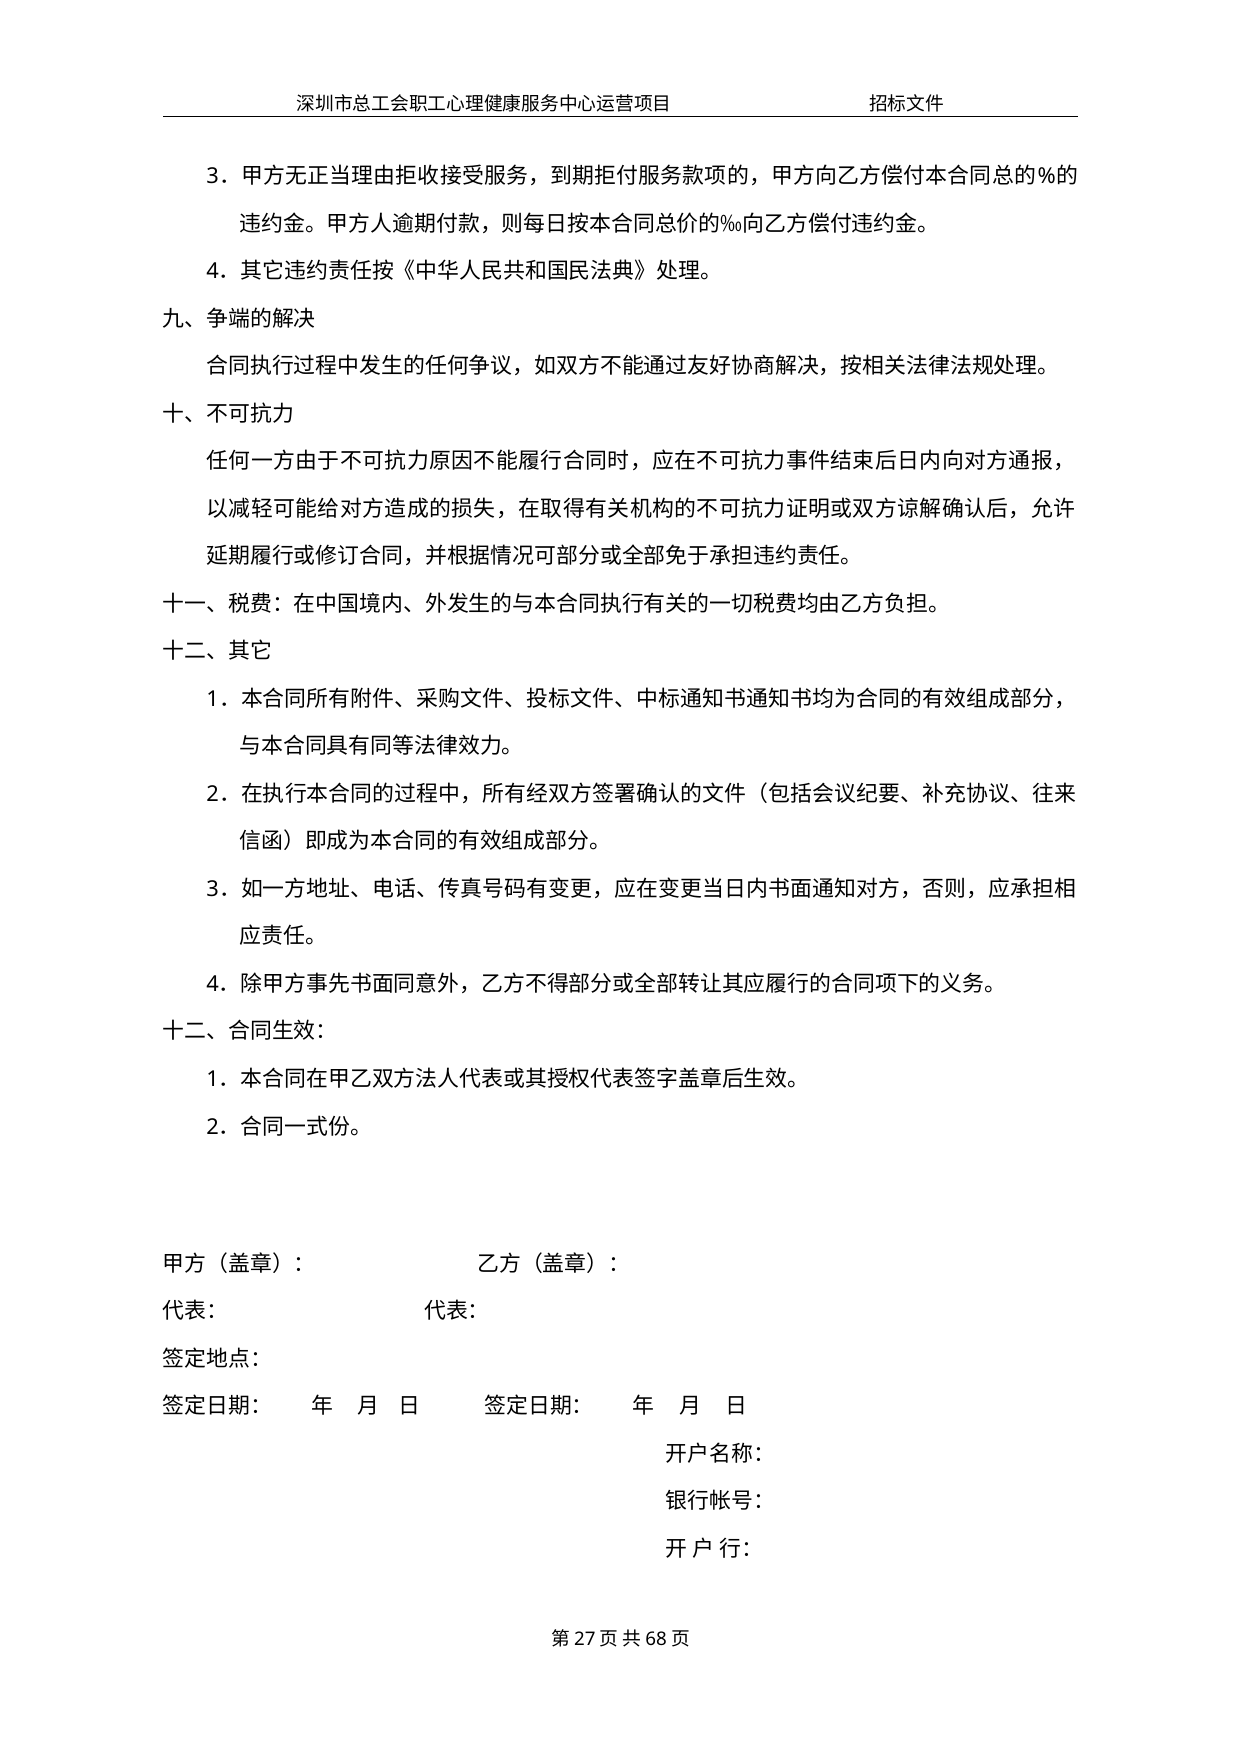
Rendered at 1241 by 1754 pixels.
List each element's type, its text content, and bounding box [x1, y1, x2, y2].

text 2．在执行本合同的过程中，所有经双方签署确认的文件（包括会议纪要、补充协议、往来信函）即成为本合同的有效组成部分。 [206, 776, 1078, 855]
text 3．甲方无正当理由拒收接受服务，到期拒付服务款项的，甲方向乙方偿付本合同总的%的违约金。甲方人逾期付款，则每日按本合同总价的‰向乙方偿付违约金。 [206, 158, 1078, 237]
text 4．除甲方事先书面同意外，乙方不得部分或全部转让其应履行的合同项下的义务。 [195, 966, 1078, 998]
text 2．合同一式份。 [195, 1109, 1078, 1140]
text 开 户 行： [162, 1531, 1078, 1562]
text 3．如一方地址、电话、传真号码有变更，应在变更当日内书面通知对方，否则，应承担相应责任。 [206, 871, 1078, 950]
text 1．本合同所有附件、采购文件、投标文件、中标通知书通知书均为合同的有效组成部分，与本合同具有同等法律效力。 [206, 681, 1078, 760]
text 签定地点： [162, 1341, 1078, 1372]
text 银行帐号： [162, 1483, 1078, 1515]
text 开户名称： [162, 1436, 1078, 1467]
text 甲方（盖章）： 乙方（盖章）： [162, 1246, 1078, 1277]
text 九、争端的解决 [162, 301, 1078, 332]
text 代表： 代表： [162, 1293, 1078, 1325]
text 十、不可抗力 [162, 396, 1078, 427]
text 合同执行过程中发生的任何争议，如双方不能通过友好协商解决，按相关法律法规处理。 [195, 348, 1078, 380]
text 任何一方由于不可抗力原因不能履行合同时，应在不可抗力事件结束后日内向对方通报，以减轻可能给对方造成的损失，在取得有关机构的不可抗力证明或双方谅解确认后，允许延期履行或修订合同，并根据情况可部分或全部免于承担违约责任。 [206, 443, 1078, 570]
text 十二、合同生效： [162, 1013, 1078, 1045]
text 4．其它违约责任按《中华人民共和国民法典》处理。 [195, 253, 1078, 285]
text 十二、其它 [162, 633, 1078, 665]
text 1．本合同在甲乙双方法人代表或其授权代表签字盖章后生效。 [195, 1061, 1078, 1093]
text 签定日期： 年 月 日 签定日期： 年 月 日 [162, 1388, 1078, 1420]
text 十一、税费：在中国境内、外发生的与本合同执行有关的一切税费均由乙方负担。 [162, 586, 1078, 617]
